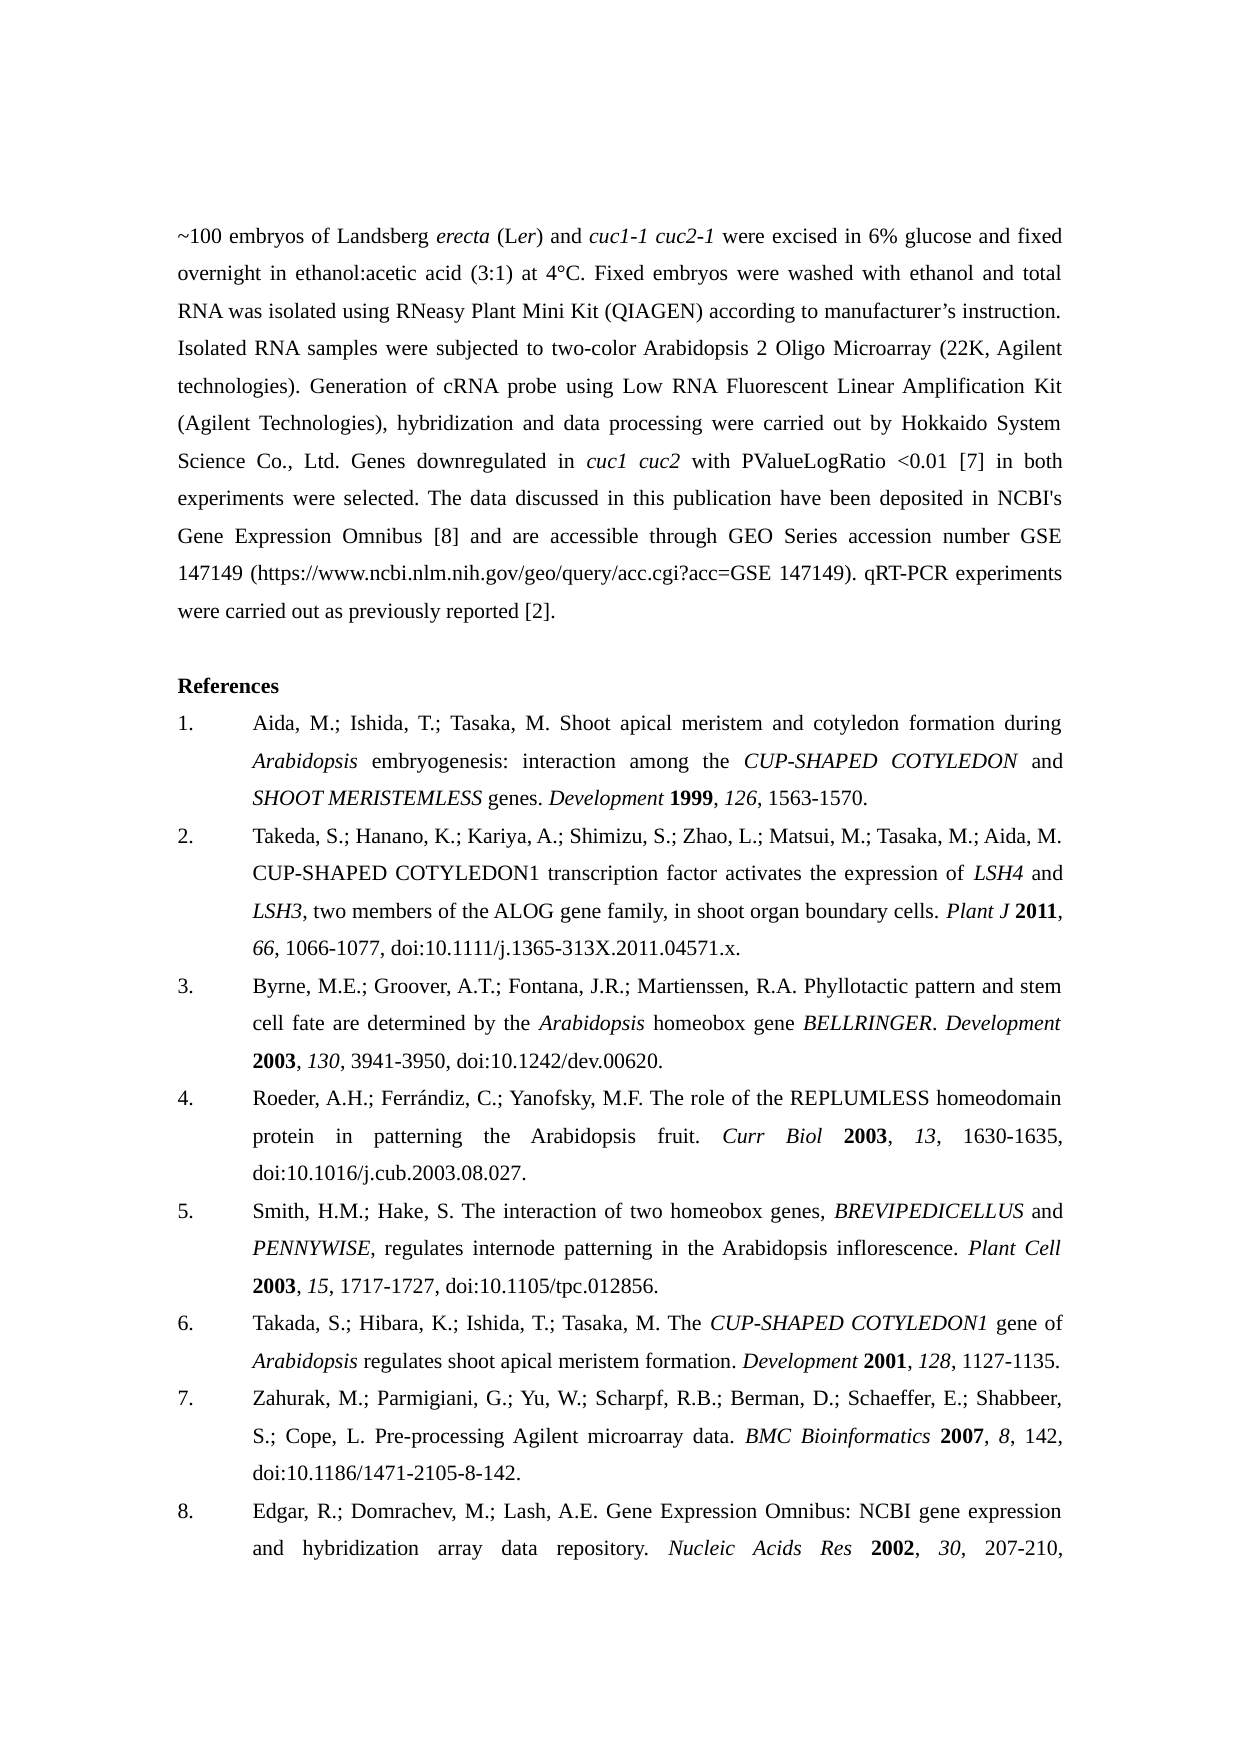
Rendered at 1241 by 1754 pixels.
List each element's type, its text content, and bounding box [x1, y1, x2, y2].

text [177, 1492, 1063, 1567]
text 2. Takeda, S.; Hanano, K.; Kariya, A.; Shimizu, S.; Zhao, L.; Matsui, M.; Tasaka, M.; Aida, M. CUP-SHAPED COTYLEDON1 transcription factor activates the expression of LSH4 and LSH3, two members of the ALOG gene family, in shoot organ boundary cells. Plant J 2011, 66, 1066-1077, doi:10.1111/j.1365-313X.2011.04571.x. [177, 817, 1063, 967]
text 4. Roeder, A.H.; Ferrándiz, C.; Yanofsky, M.F. The role of the REPLUMLESS homeodomain protein in patterning the Arabidopsis fruit. Curr Biol 2003, 13, 1630-1635, doi:10.1016/j.cub.2003.08.027. [177, 1079, 1063, 1192]
text 6. Takada, S.; Hibara, K.; Ishida, T.; Tasaka, M. The CUP-SHAPED COTYLEDON1 gene of Arabidopsis regulates shoot apical meristem formation. Development 2001, 128, 1127-1135. [177, 1304, 1063, 1379]
text 3. Byrne, M.E.; Groover, A.T.; Fontana, J.R.; Martienssen, R.A. Phyllotactic pattern and stem cell fate are determined by the Arabidopsis homeobox gene BELLRINGER. Development 2003, 130, 3941-3950, doi:10.1242/dev.00620. [177, 967, 1063, 1079]
text 5. Smith, H.M.; Hake, S. The interaction of two homeobox genes, BREVIPEDICELLUS and PENNYWISE, regulates internode patterning in the Arabidopsis inflorescence. Plant Cell 2003, 15, 1717-1727, doi:10.1105/tpc.012856. [177, 1192, 1063, 1304]
text References [177, 667, 1063, 704]
text ~100 embryos of Landsberg erecta (Ler) and cuc1-1 cuc2-1 were excised in 6% glucose and fixed overnight in ethanol:acetic acid (3:1) at 4°C. Fixed embryos were washed with ethanol and total RNA was isolated using RNeasy Plant Mini Kit (QIAGEN) according to manufacturer’s instruction. Isolated RNA samples were subjected to two-color Arabidopsis 2 Oligo Microarray (22K, Agilent technologies). Generation of cRNA probe using Low RNA Fluorescent Linear Amplification Kit (Agilent Technologies), hybridization and data processing were carried out by Hokkaido System Science Co., Ltd. Genes downregulated in cuc1 cuc2 with PValueLogRatio <0.01 [7] in both experiments were selected. The data discussed in this publication have been deposited in NCBI's Gene Expression Omnibus [8] and are accessible through GEO Series accession number GSE 147149 (https://www.ncbi.nlm.nih.gov/geo/query/acc.cgi?acc=GSE 147149). qRT-PCR experiments were carried out as previously reported [2]. [177, 217, 1063, 629]
text 7. Zahurak, M.; Parmigiani, G.; Yu, W.; Scharpf, R.B.; Berman, D.; Schaeffer, E.; Shabbeer, S.; Cope, L. Pre-processing Agilent microarray data. BMC Bioinformatics 2007, 8, 142, doi:10.1186/1471-2105-8-142. [177, 1379, 1063, 1492]
text 1. Aida, M.; Ishida, T.; Tasaka, M. Shoot apical meristem and cotyledon formation during Arabidopsis embryogenesis: interaction among the CUP-SHAPED COTYLEDON and SHOOT MERISTEMLESS genes. Development 1999, 126, 1563-1570. [177, 704, 1063, 817]
